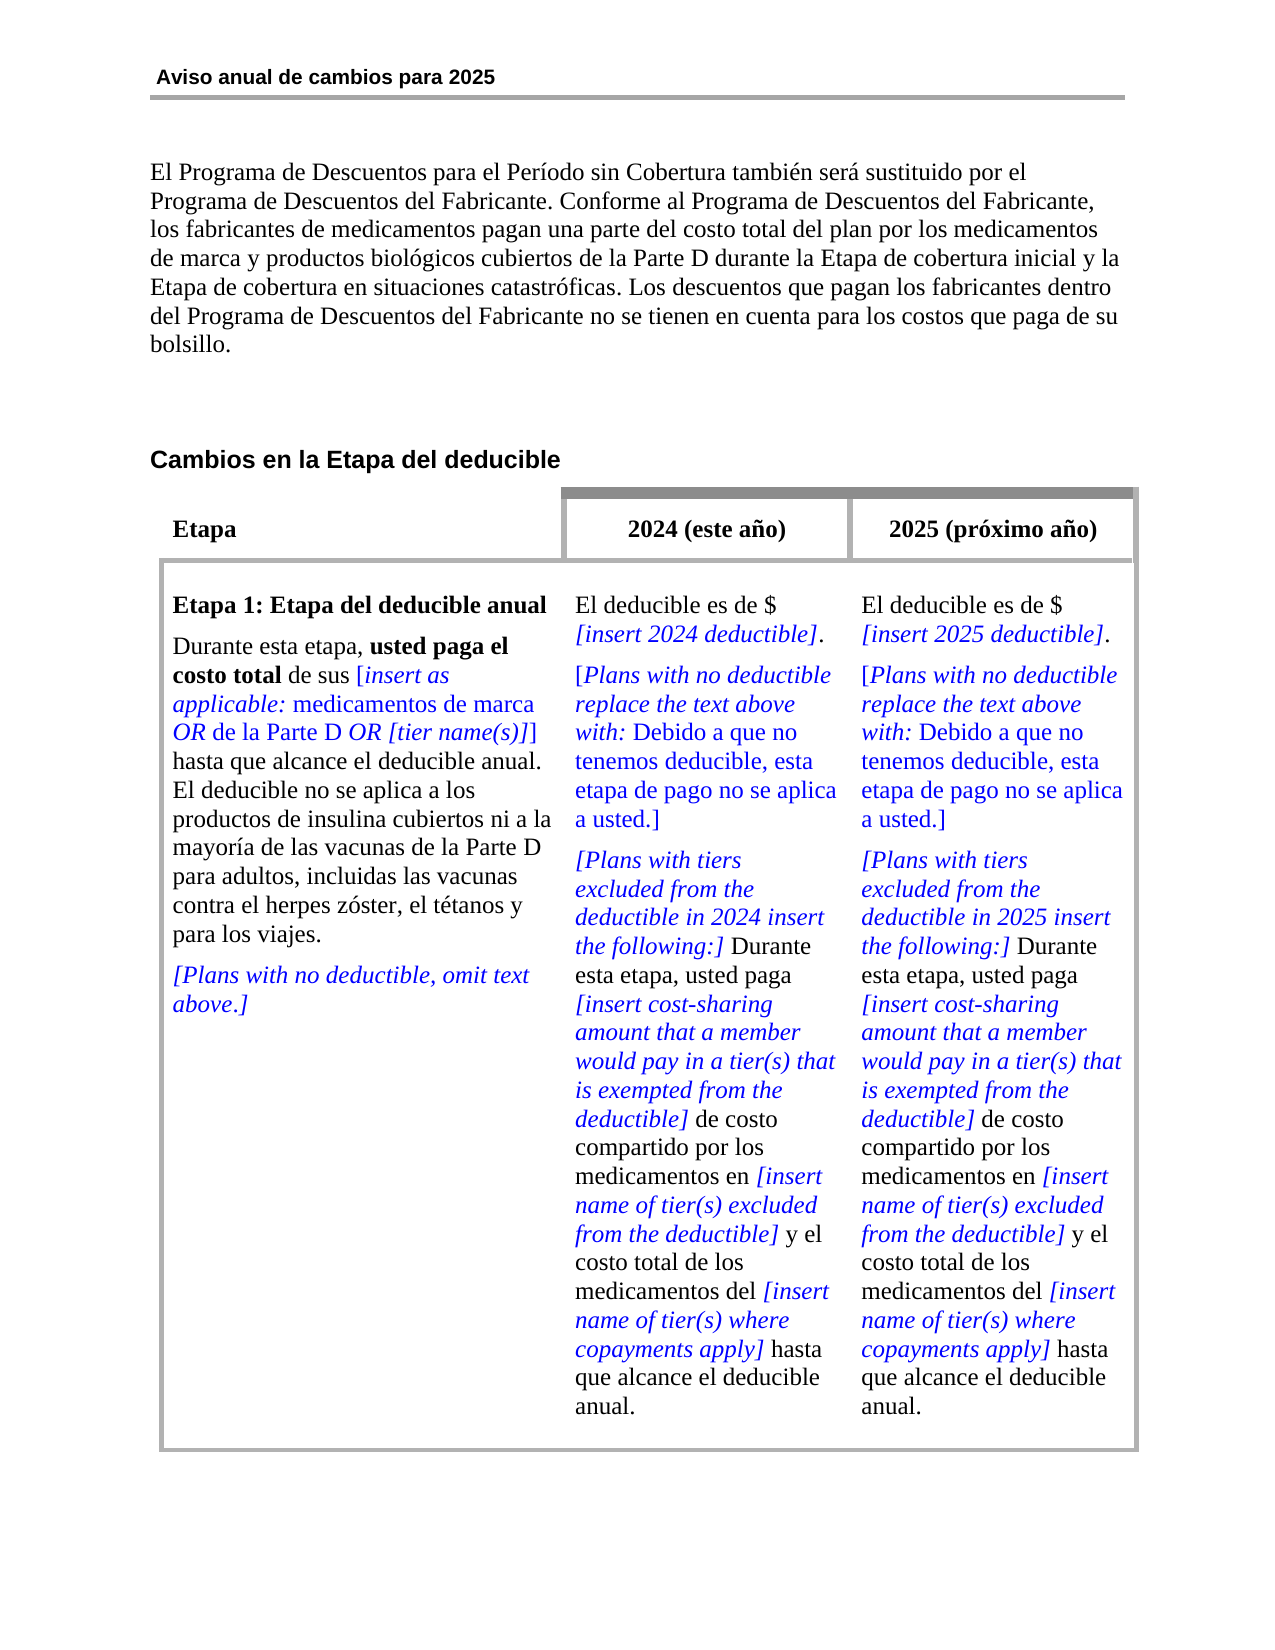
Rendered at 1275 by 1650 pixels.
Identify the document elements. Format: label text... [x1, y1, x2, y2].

table_cell El deducible es de $[insert 2024 deductible]. [Plans with no deductible replace the text above with: Debido a que no tenemos deducible, esta etapa de pago no se aplica a usted.] [Plans with tiers excluded from the deductible in 2024 insert the following:] Durante esta etapa, usted paga [insert cost-sharing amount that a member would pay in a tier(s) that is exempted from the deductible] de costo compartido por los medicamentos en [insert name of tier(s) excluded from the deductible] y el costo total de los medicamentos del [insert name of tier(s) where copayments apply] hasta que alcance el deducible anual. [564, 563, 850, 1447]
table_cell El deducible es de $[insert 2025 deductible]. [Plans with no deductible replace the text above with: Debido a que no tenemos deducible, esta etapa de pago no se aplica a usted.] [Plans with tiers excluded from the deductible in 2025 insert the following:] Durante esta etapa, usted paga [insert cost-sharing amount that a member would pay in a tier(s) that is exempted from the deductible] de costo compartido por los medicamentos en [insert name of tier(s) excluded from the deductible] y el costo total de los medicamentos del [insert name of tier(s) where copayments apply] hasta que alcance el deducible anual. [850, 558, 1134, 1447]
table_cell Etapa 1: Etapa del deducible anual Durante esta etapa, usted paga el costo total de sus [insert as applicable: medicamentos de marca OR de la Parte D OR [tier name(s)]] hasta que alcance el deducible anual. El deducible no se aplica a los productos de insulina cubiertos ni a la mayoría de las vacunas de la Parte D para adultos, incluidas las vacunas contra el herpes zóster, el tétanos y para los viajes. [Plans with no deductible, omit text above.] [164, 563, 564, 1447]
table_header 2024 (este año) [567, 499, 847, 558]
text El Programa de Descuentos para el Período sin Cobertura también será sustituido por el Programa de Descuentos del Fabricante. Conforme al Programa de Descuentos del Fabricante, los fabricantes de medicamentos pagan una parte del costo total del plan por los medicamentos de marca y productos biológicos cubiertos de la Parte D durante la Etapa de cobertura inicial y la Etapa de cobertura en situaciones catastróficas. Los descuentos que pagan los fabricantes dentro del Programa de Descuentos del Fabricante no se tienen en cuenta para los costos que paga de su bolsillo. [150, 157, 1125, 358]
table_header Etapa [161, 487, 561, 558]
table_header 2025 (próximo año) [853, 499, 1133, 558]
subtitle Cambios en la Etapa del deducible [150, 445, 1125, 474]
